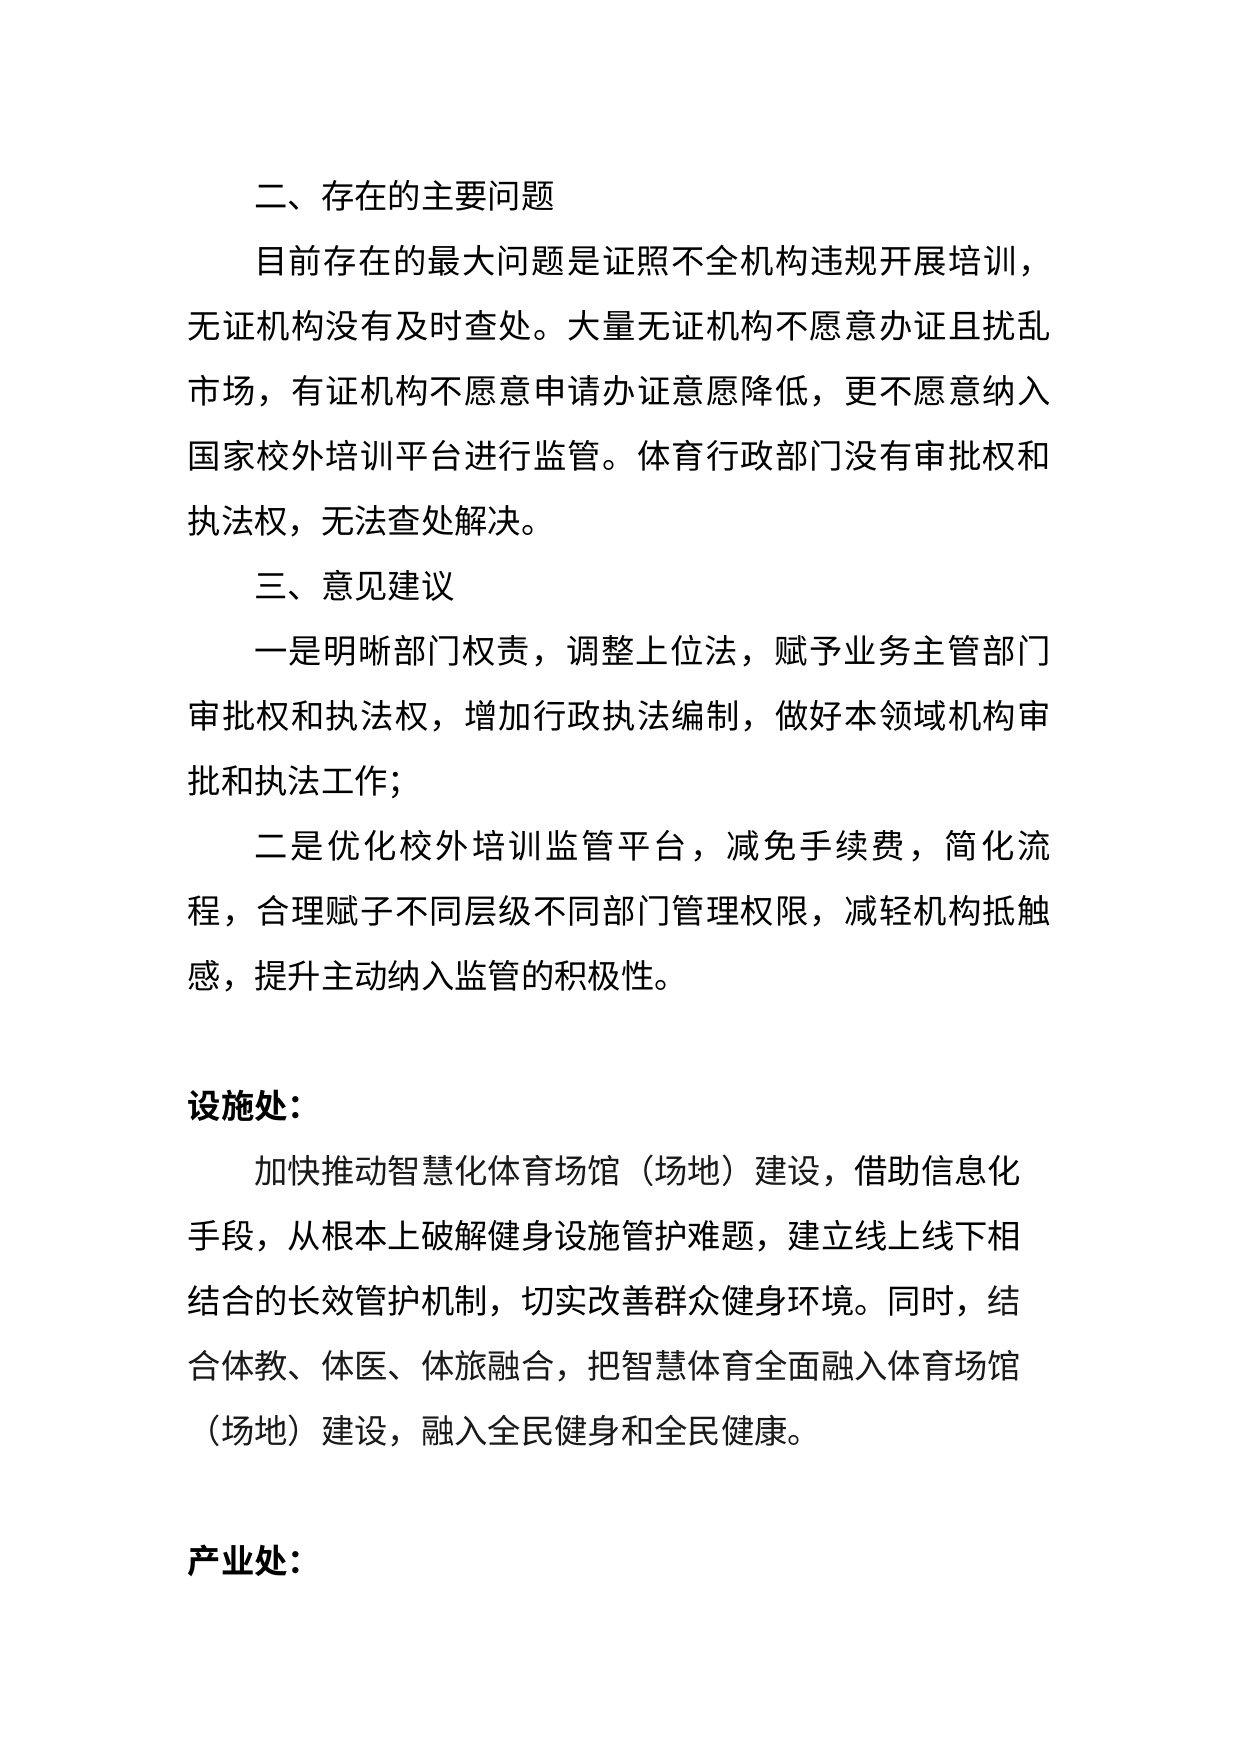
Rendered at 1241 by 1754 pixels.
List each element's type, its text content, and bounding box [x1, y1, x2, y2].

text 目前存在的最大问题是证照不全机构违规开展培训，无证机构没有及时查处。大量无证机构不愿意办证且扰乱市场，有证机构不愿意申请办证意愿降低，更不愿意纳入国家校外培训平台进行监管。体育行政部门没有审批权和执法权，无法查处解决。 [187, 227, 1053, 552]
text 一是明晰部门权责，调整上位法，赋予业务主管部门审批权和执法权，增加行政执法编制，做好本领域机构审批和执法工作； [187, 617, 1053, 812]
text 二是优化校外培训监管平台，减免手续费，简化流程，合理赋子不同层级不同部门管理权限，减轻机构抵触感，提升主动纳入监管的积极性。 [187, 812, 1053, 1007]
text 加快推动智慧化体育场馆（场地）建设，借助信息化手段，从根本上破解健身设施管护难题，建立线上线下相结合的长效管护机制，切实改善群众健身环境。同时，结合体教、体医、体旅融合，把智慧体育全面融入体育场馆（场地）建设，融入全民健身和全民健康。 [187, 1137, 1053, 1462]
text 产业处： [187, 1527, 1053, 1592]
text 设施处： [187, 1072, 1053, 1137]
list 二、存在的主要问题 [187, 162, 1053, 227]
list 三、意见建议 [187, 552, 1053, 617]
